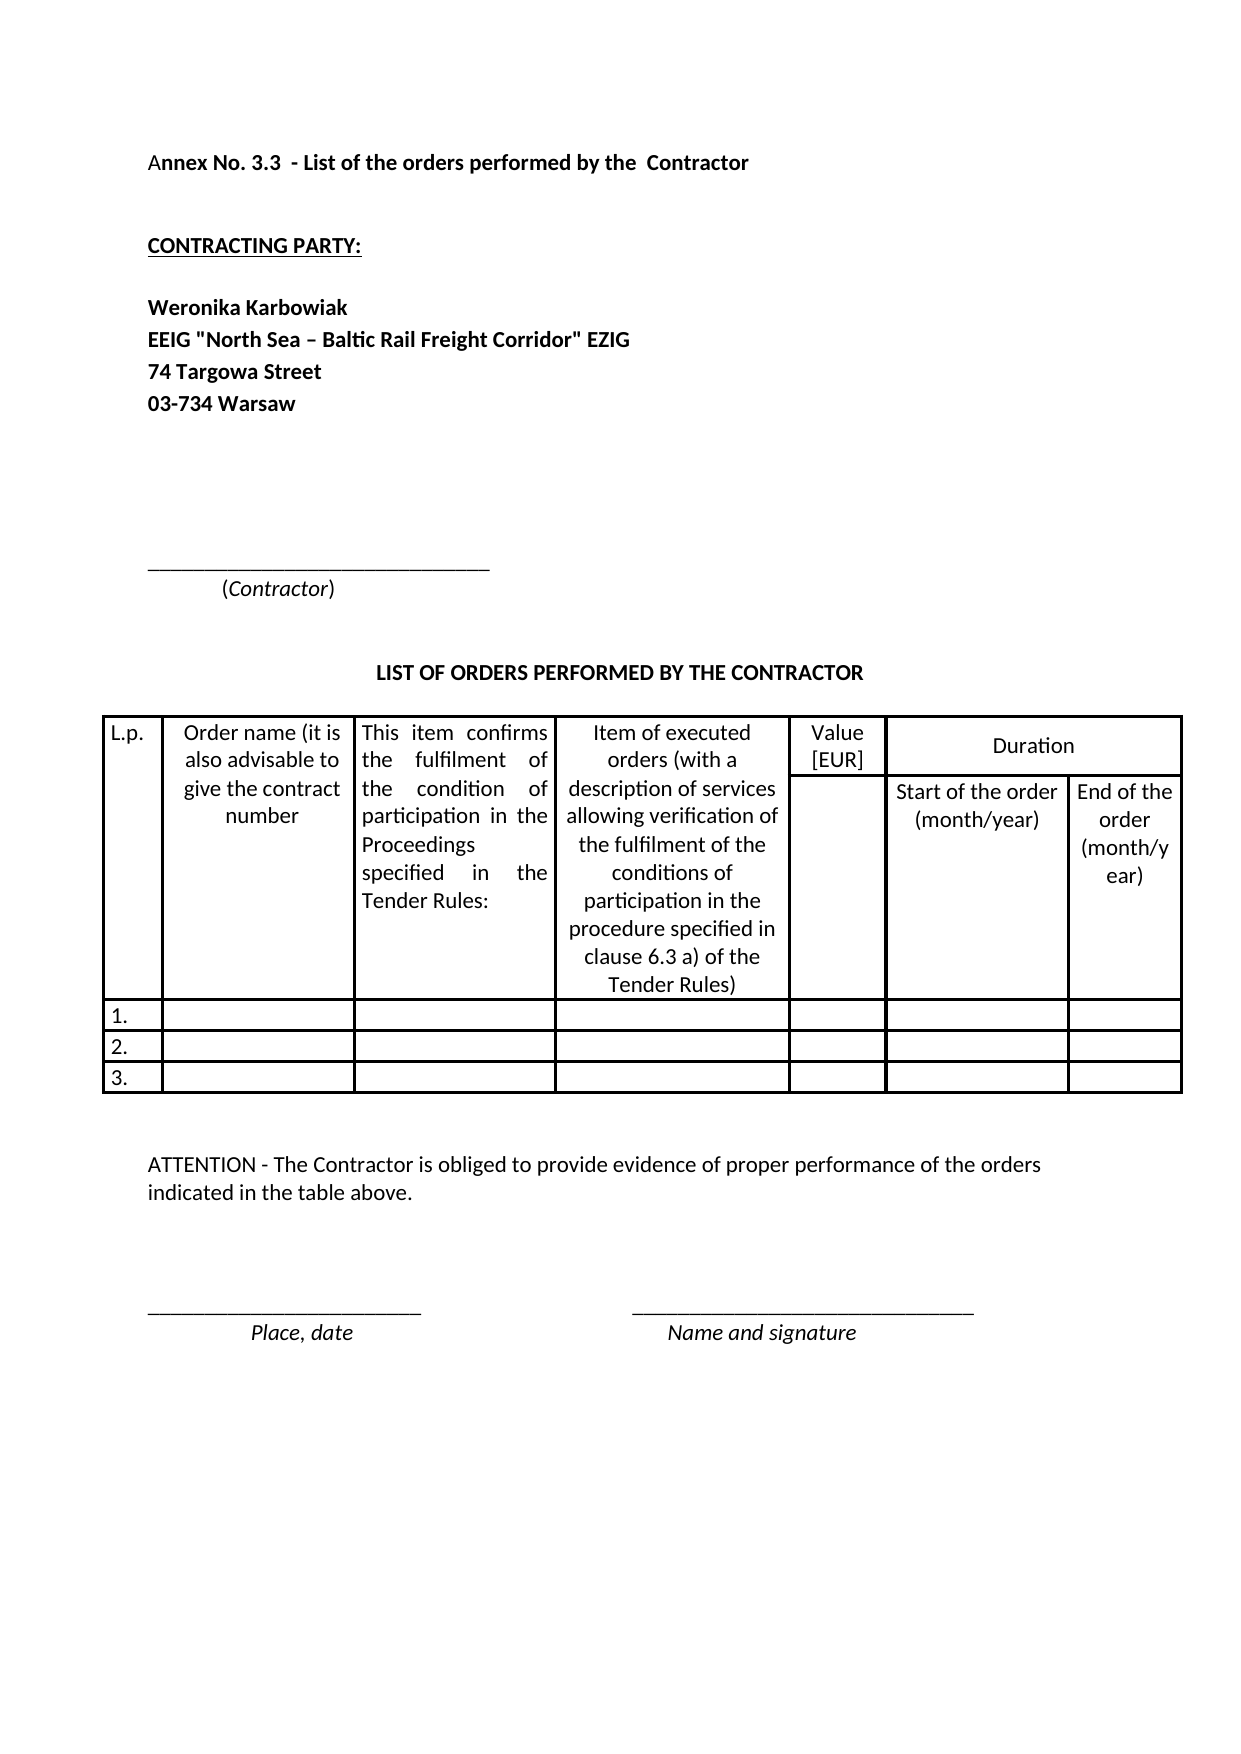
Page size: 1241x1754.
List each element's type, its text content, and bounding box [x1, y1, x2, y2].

table_cell [888, 1063, 1067, 1091]
table_header L.p. [105, 718, 161, 998]
text 03-734 Warsaw [148, 389, 1093, 418]
table_cell [888, 1032, 1067, 1060]
table_header Item of executed orders (with a description of services allowing verification of the fulfilment of the conditions of participation in the procedure specified in clause 6.3 a) of the Tender Rules) [557, 718, 788, 998]
table_cell [1070, 1001, 1180, 1029]
text Place, date Name and signature [148, 1318, 1093, 1347]
table_header Order name (it is also advisable to give the contract number [164, 718, 353, 998]
text Weronika Karbowiak [148, 293, 1093, 321]
table_cell 2. [105, 1032, 161, 1060]
table_cell 1. [105, 1001, 161, 1029]
table_cell [356, 1001, 554, 1029]
table_cell [356, 1063, 554, 1091]
text ________________________ ______________________________ [148, 1291, 1093, 1318]
table_cell [1070, 1063, 1180, 1091]
table_cell End of the order (month/year) [1070, 777, 1180, 998]
table_cell [791, 777, 884, 998]
text CONTRACTING PARTY: [148, 232, 1093, 260]
table_header Value [EUR] [791, 718, 884, 774]
table_cell [791, 1032, 884, 1060]
text EEIG "North Sea – Baltic Rail Freight Corridor" EZIG 74 Targowa Street [148, 325, 1093, 385]
table_cell [557, 1001, 788, 1029]
table_cell [791, 1001, 884, 1029]
table_cell [164, 1001, 353, 1029]
table_cell [1070, 1032, 1180, 1060]
table_cell [791, 1063, 884, 1091]
table_cell [356, 1032, 554, 1060]
table_cell [164, 1063, 353, 1091]
table_header This item confirms the fulfilment of the condition of participation in the Proceedings specified in the Tender Rules: [356, 718, 554, 998]
table_cell [888, 1001, 1067, 1029]
text ATTENTION - The Contractor is obliged to provide evidence of proper performance of the orders indicated in the table above. [148, 1150, 1093, 1206]
text (Contractor) [221, 574, 1093, 602]
table_cell [557, 1032, 788, 1060]
text LIST OF ORDERS PERFORMED BY THE CONTRACTOR [148, 658, 1093, 686]
table_header Duration [888, 718, 1180, 774]
table_cell Start of the order (month/year) [888, 777, 1067, 998]
table_cell 3. [105, 1063, 161, 1091]
table_cell [557, 1063, 788, 1091]
table_cell [164, 1032, 353, 1060]
text Annex No. 3.3 - List of the orders performed by the Contractor [148, 148, 1093, 176]
text ______________________________ [148, 546, 1093, 574]
